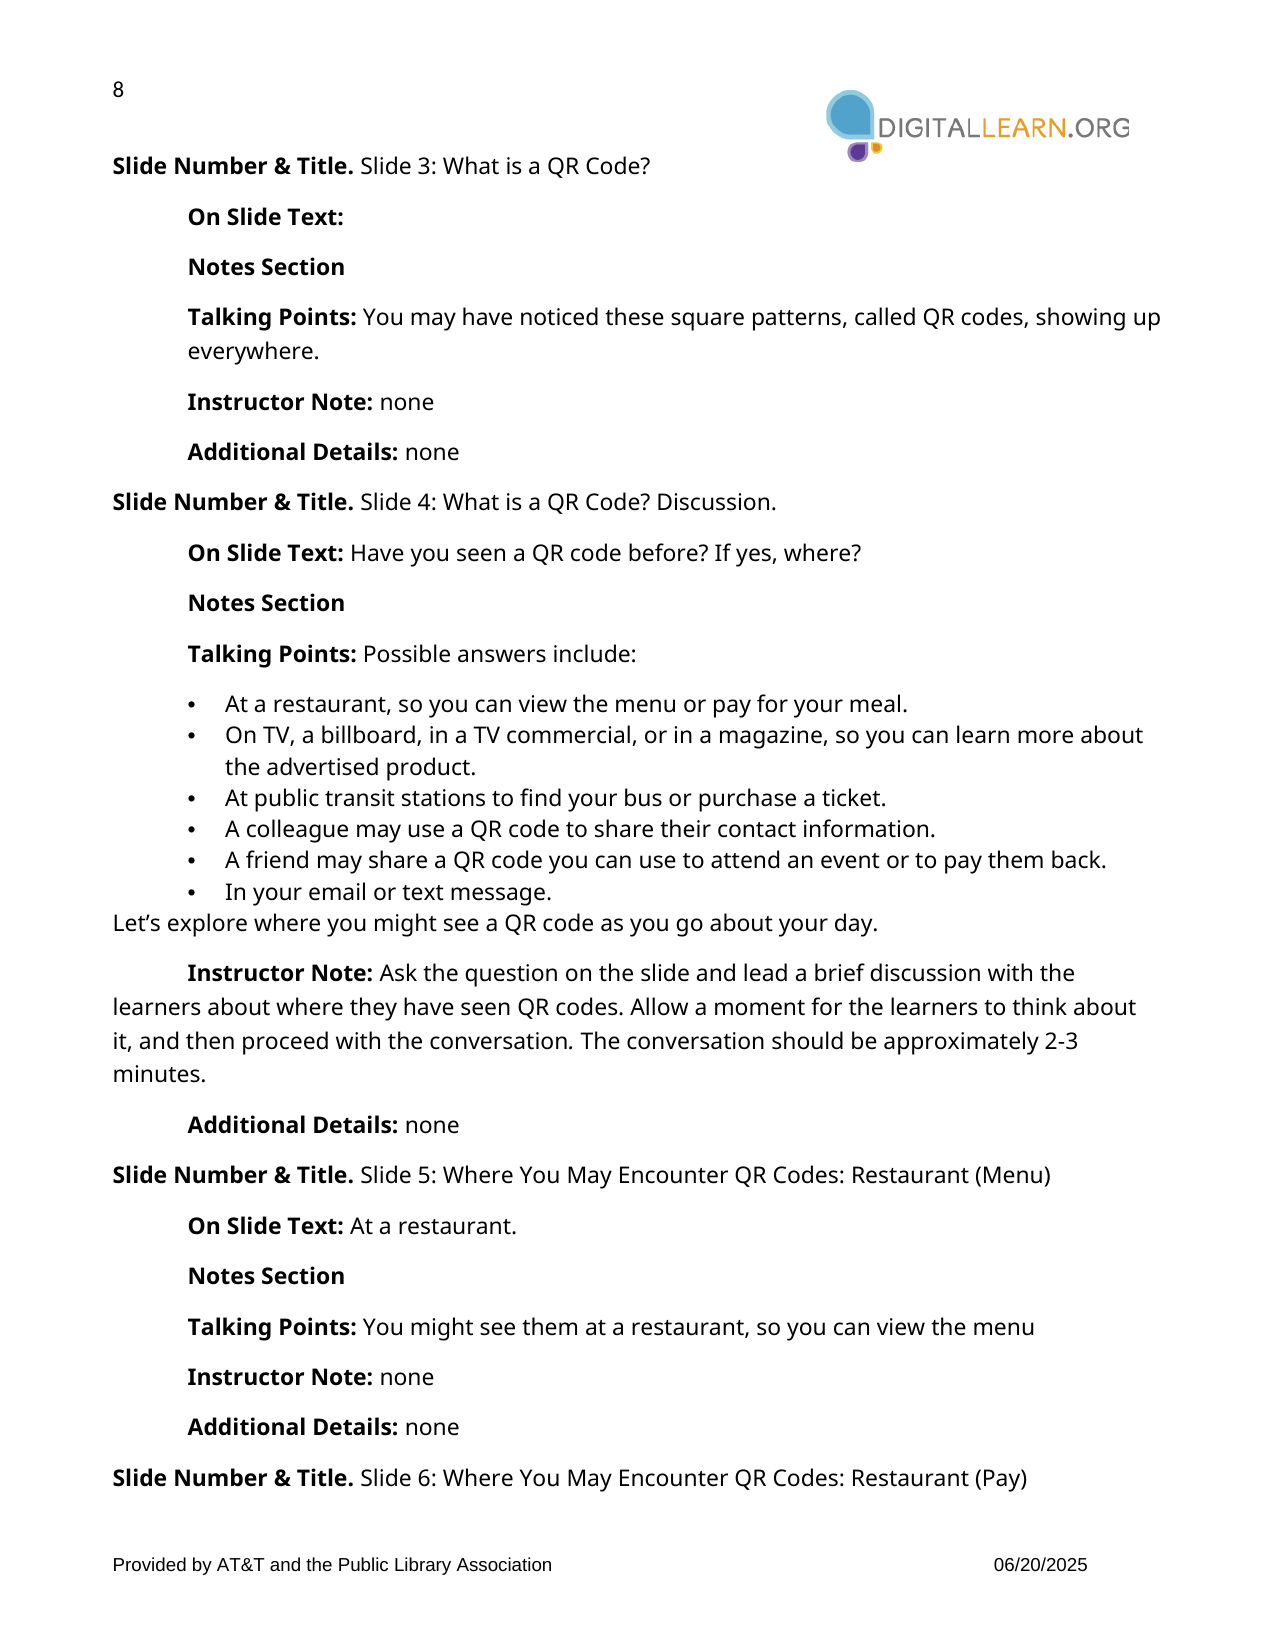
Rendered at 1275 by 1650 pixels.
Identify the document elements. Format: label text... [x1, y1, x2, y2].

list At a restaurant, so you can view the menu or pay for your meal. [187, 688, 1162, 719]
text Additional Details: none [187, 436, 1162, 467]
picture [826, 90, 1129, 150]
text Let’s explore where you might see a QR code as you go about your day. [112, 907, 1162, 938]
text Slide Number & Title. Slide 3: What is a QR Code? [112, 150, 1162, 181]
text Talking Points: Possible answers include: [112, 637, 1162, 669]
text Instructor Note: none [112, 385, 1162, 417]
list On TV, a billboard, in a TV commercial, or in a magazine, so you can learn more about the advertised product. [187, 719, 1162, 782]
text Additional Details: none [187, 1109, 1162, 1140]
list A colleague may use a QR code to share their contact information. [187, 813, 1162, 844]
text Notes Section [187, 587, 1162, 618]
list At public transit stations to find your bus or purchase a ticket. [187, 782, 1162, 813]
text Notes Section [187, 251, 1162, 282]
text On Slide Text: Have you seen a QR code before? If yes, where? [112, 537, 1162, 568]
text Notes Section [187, 1260, 1162, 1291]
text Instructor Note: none [187, 1361, 1162, 1392]
text Slide Number & Title. Slide 6: Where You May Encounter QR Codes: Restaurant (Pay) [112, 1462, 1162, 1493]
text Talking Points: You may have noticed these square patterns, called QR codes, showing up everywhere. [187, 301, 1162, 366]
text Instructor Note: Ask the question on the slide and lead a brief discussion with the learners about where they have seen QR codes. Allow a moment for the learners to think about it, and then proceed with the conversation. The conversation should be approximately 2-3 minutes. [112, 957, 1162, 1089]
text Slide Number & Title. Slide 4: What is a QR Code? Discussion. [112, 486, 1162, 517]
text Talking Points: You might see them at a restaurant, so you can view the menu [112, 1310, 1162, 1342]
text Additional Details: none [187, 1411, 1162, 1442]
text On Slide Text: At a restaurant. [187, 1209, 1162, 1241]
list A friend may share a QR code you can use to attend an event or to pay them back. [187, 844, 1162, 875]
text On Slide Text: [187, 200, 1162, 232]
list In your email or text message. [187, 875, 1162, 907]
text Slide Number & Title. Slide 5: Where You May Encounter QR Codes: Restaurant (Menu) [112, 1159, 1162, 1190]
